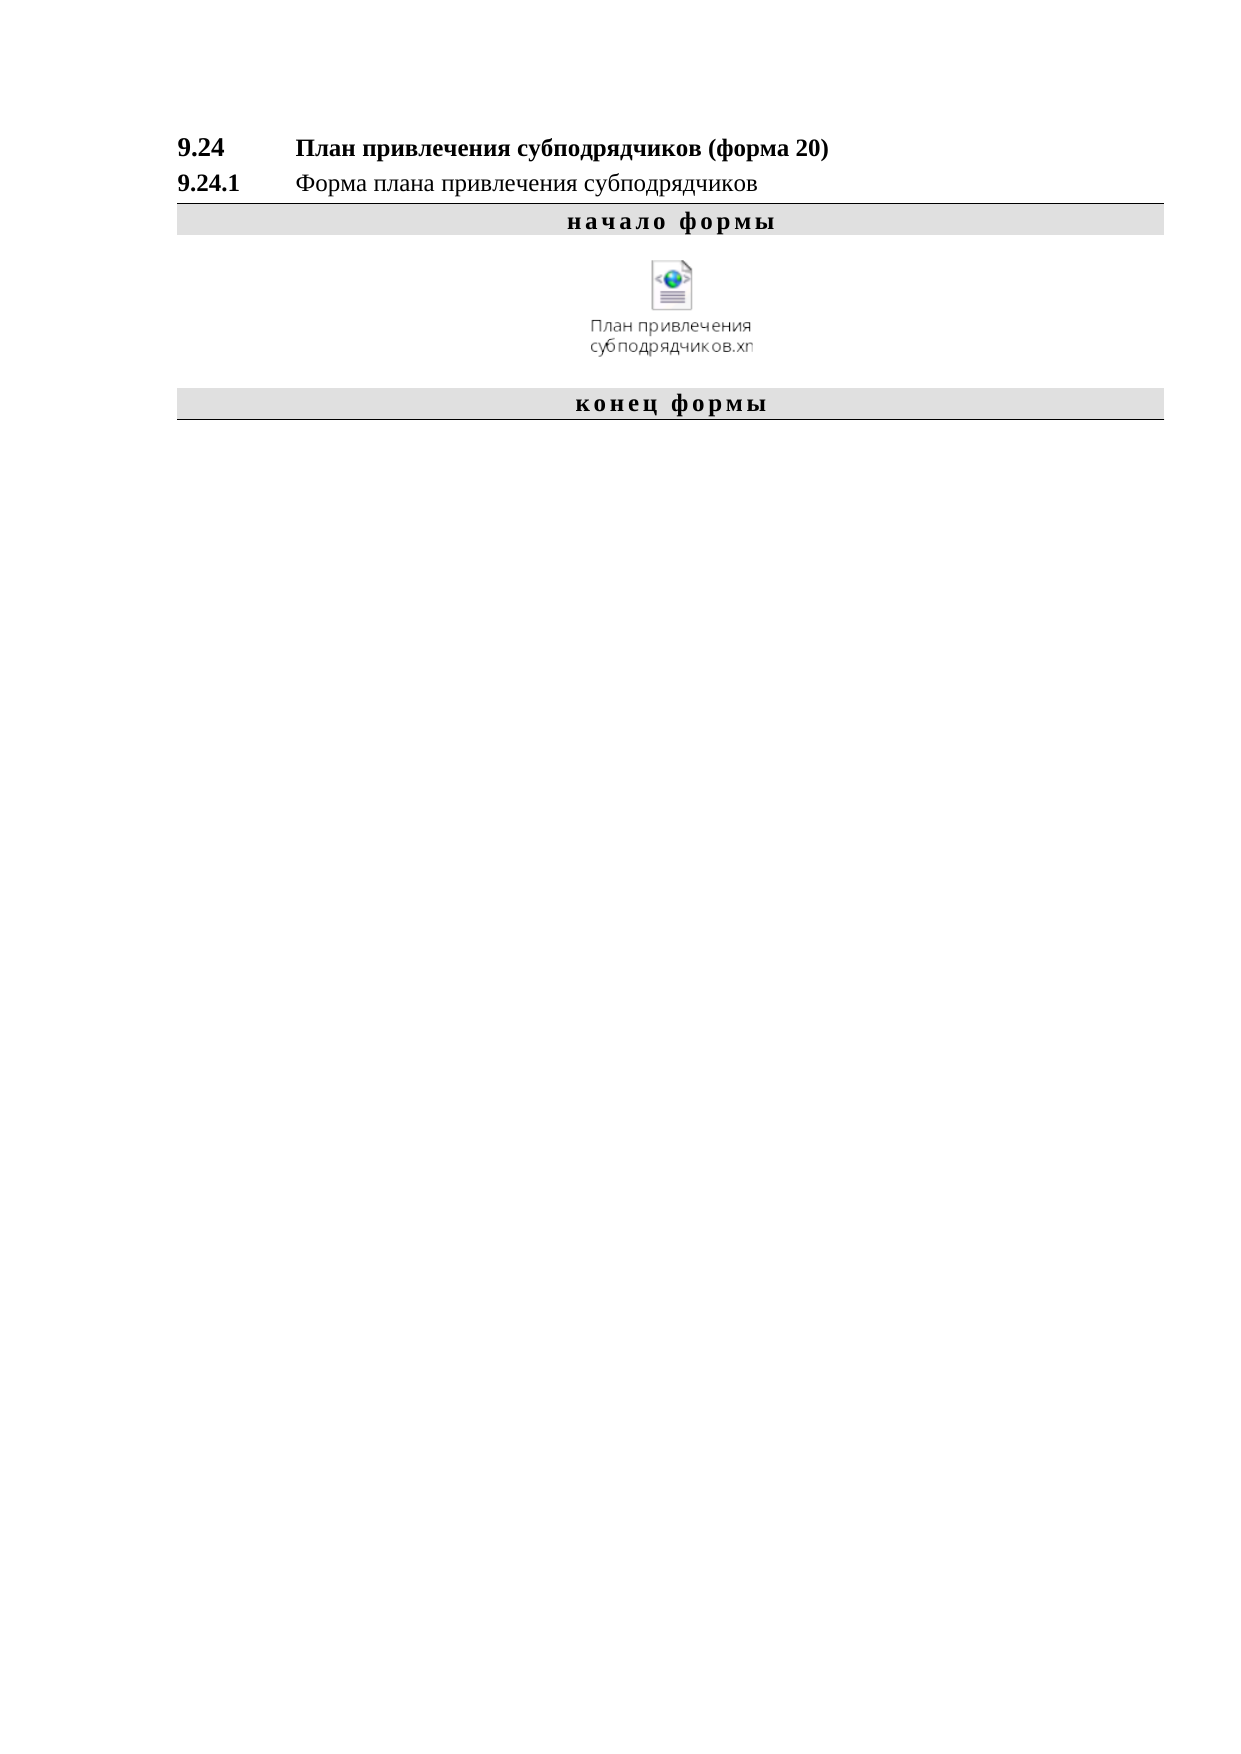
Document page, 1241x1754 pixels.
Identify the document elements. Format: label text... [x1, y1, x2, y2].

list План привлечения субподрядчиков (форма 20) [177, 131, 1167, 162]
text конец формы [177, 388, 1164, 419]
list Форма плана привлечения субподрядчиков [177, 168, 1167, 197]
text начало формы [177, 204, 1164, 235]
